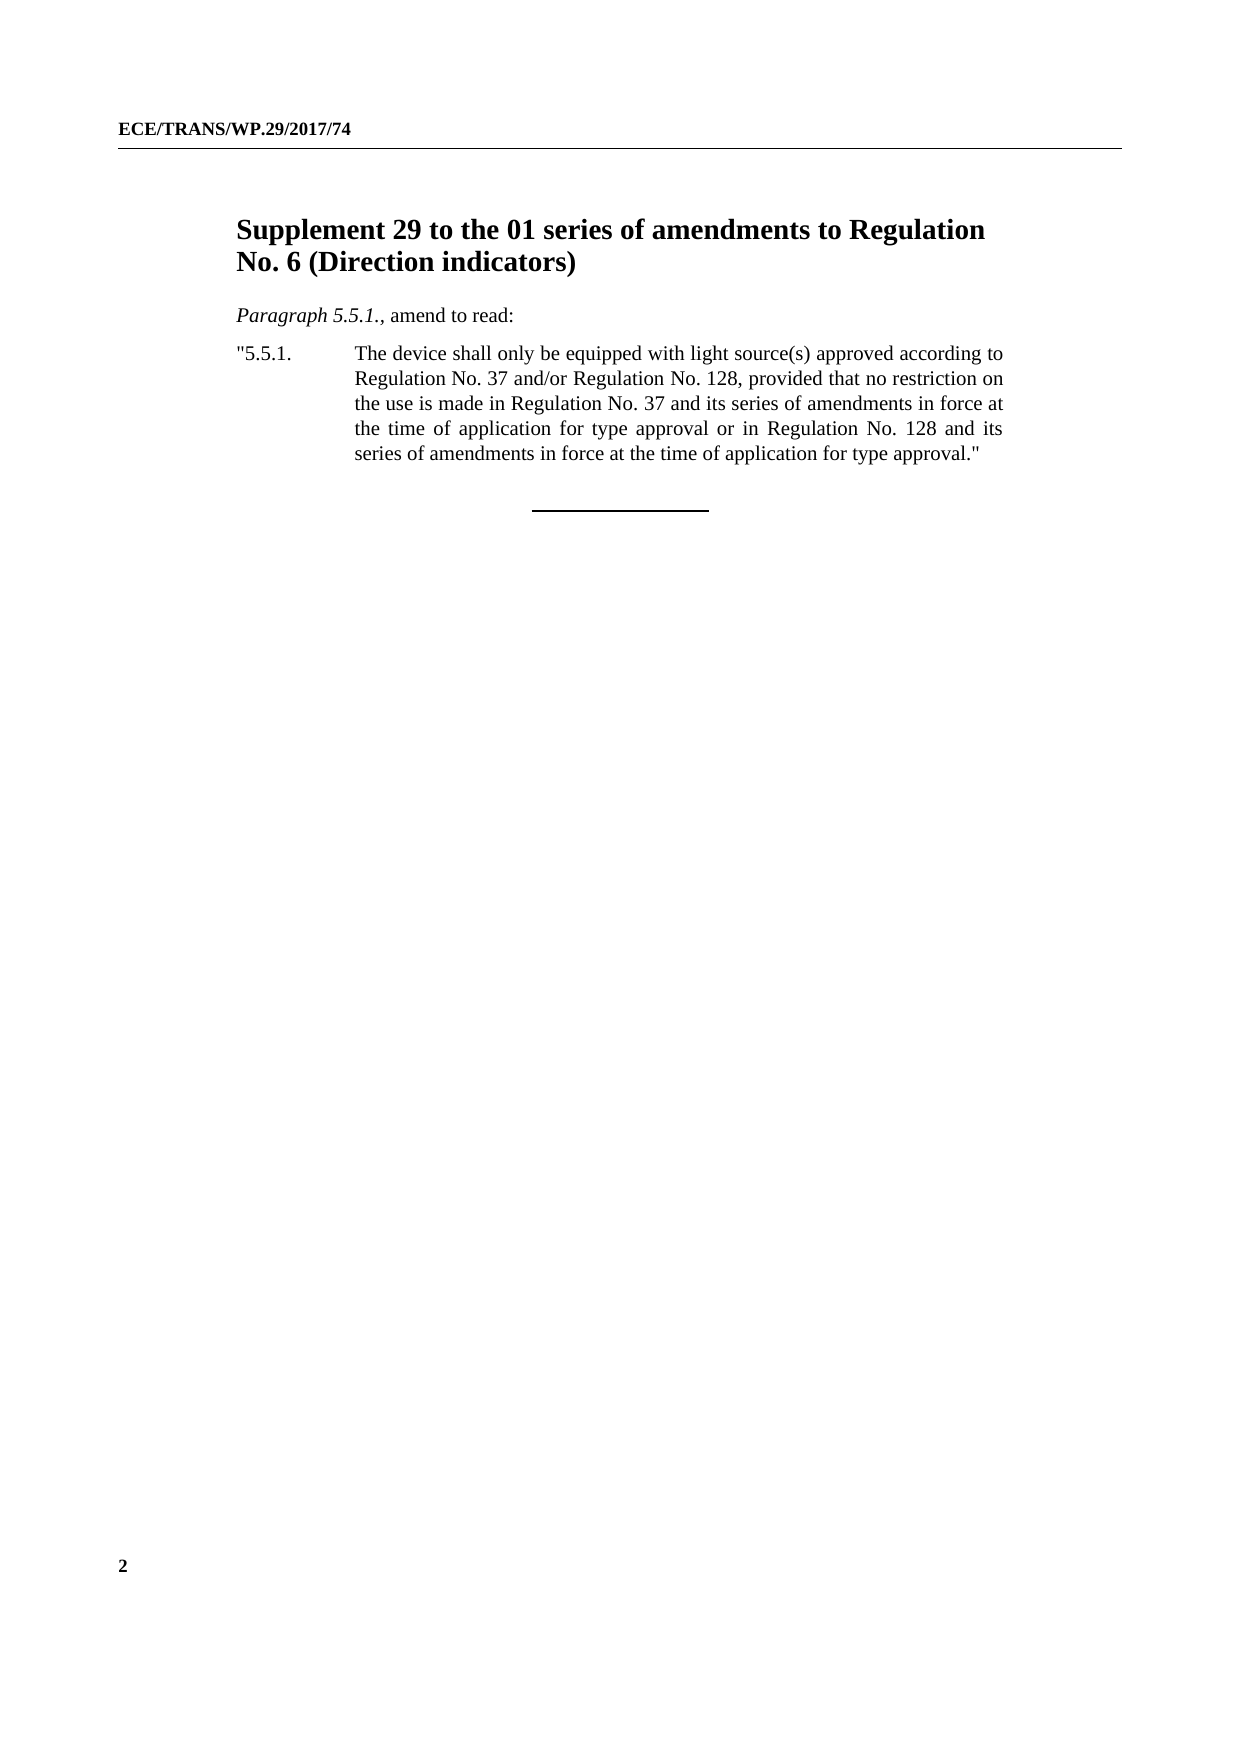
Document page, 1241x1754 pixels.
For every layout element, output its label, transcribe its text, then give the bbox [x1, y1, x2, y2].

text Supplement 29 to the 01 series of amendments to Regulation No. 6 (Direction indicators) [236, 215, 1004, 277]
text "5.5.1. The device shall only be equipped with light source(s) approved according to Regulation No. 37 and/or Regulation No. 128, provided that no restriction on the use is made in Regulation No. 37 and its series of amendments in force at the time of application for type approval or in Regulation No. 128 and its series of amendments in force at the time of application for type approval." [236, 340, 1004, 465]
text Paragraph 5.5.1., amend to read: [236, 302, 1004, 327]
